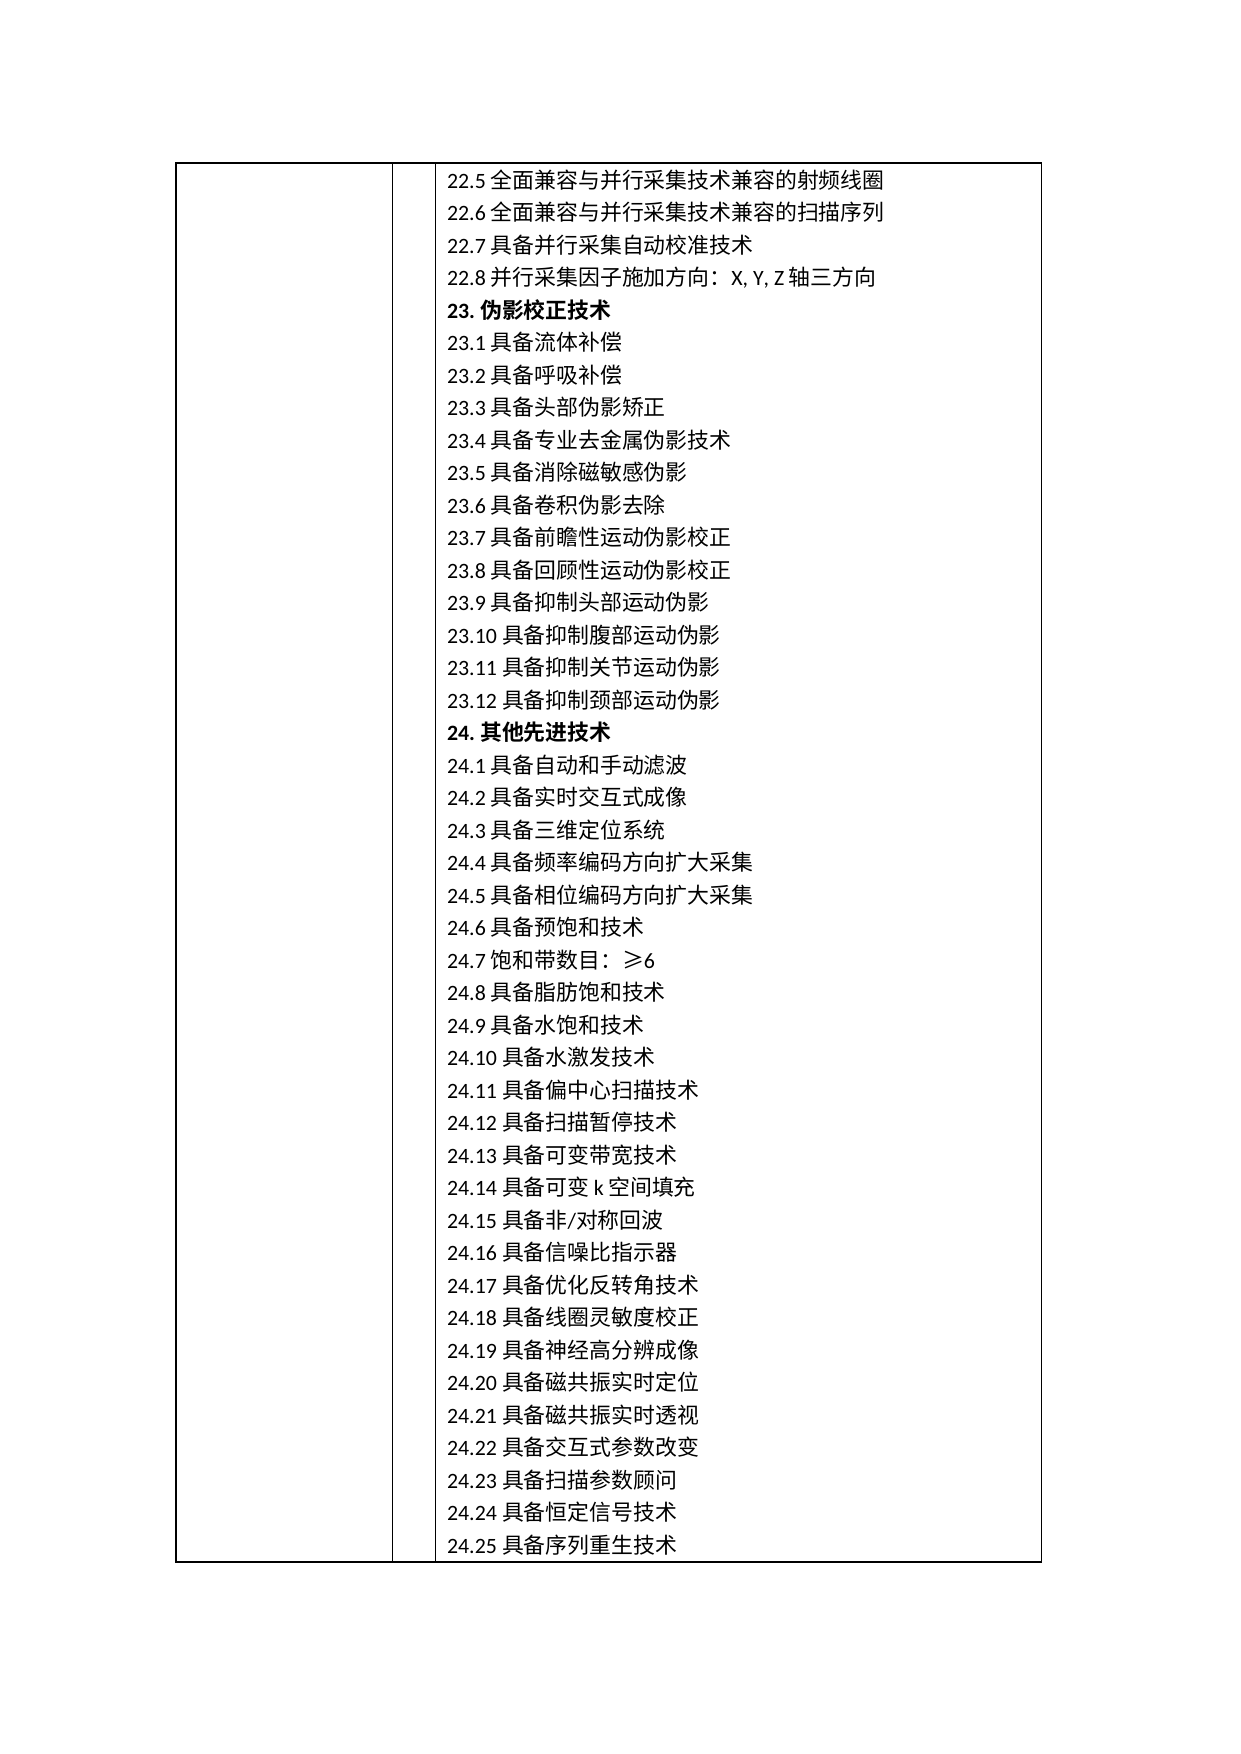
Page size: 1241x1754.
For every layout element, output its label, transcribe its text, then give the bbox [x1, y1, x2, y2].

table_cell [177, 164, 392, 1561]
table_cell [436, 164, 1041, 1561]
table_cell 1 [393, 164, 435, 1561]
